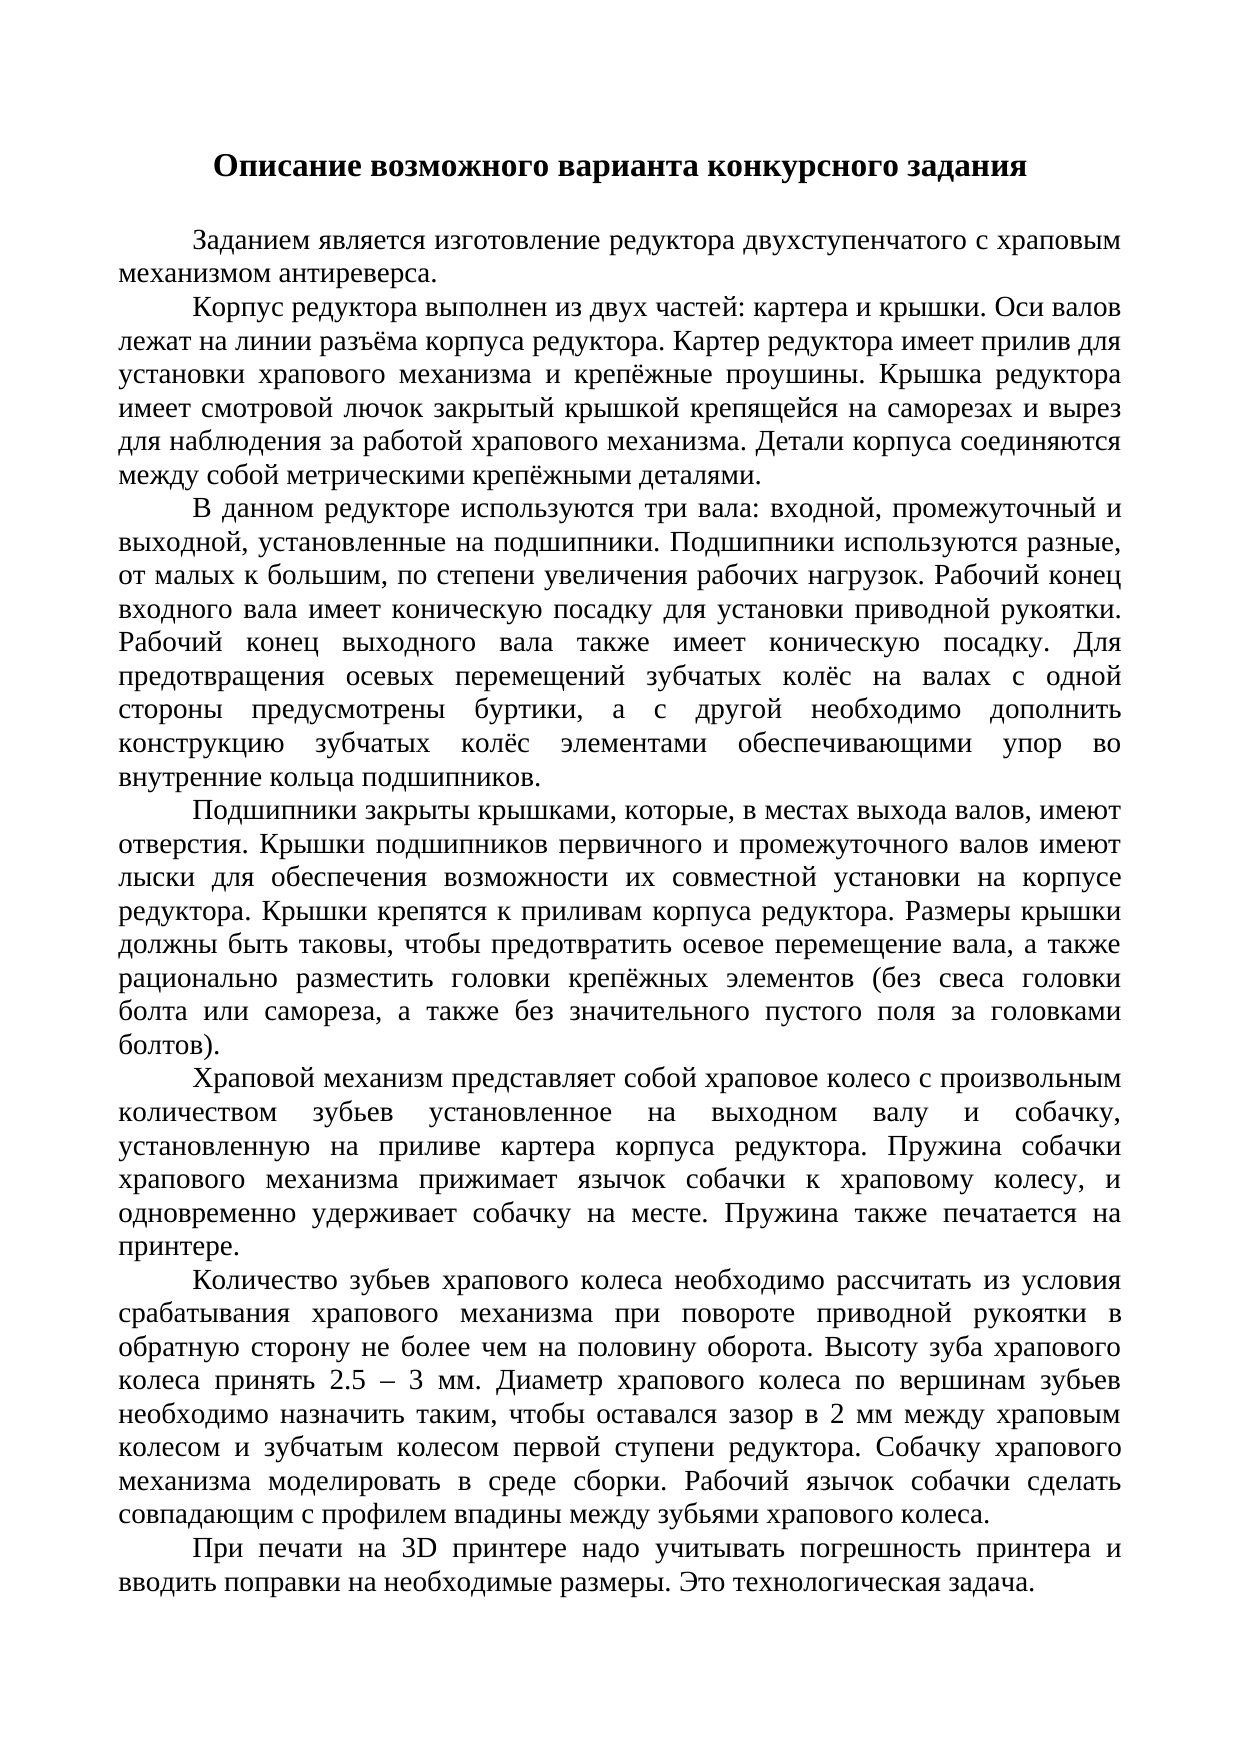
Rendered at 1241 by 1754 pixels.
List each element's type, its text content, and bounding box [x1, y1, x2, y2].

subtitle Храповой механизм представляет собой храповое колесо с произвольным количеством зубьев установленное на выходном валу и собачку, установленную на приливе картера корпуса редуктора. Пружина собачки храпового механизма прижимает язычок собачки к храповому колесу, и одновременно удерживает собачку на месте. Пружина также печатается на принтере. [118, 1061, 1122, 1262]
subtitle В данном редукторе используются три вала: входной, промежуточный и выходной, установленные на подшипники. Подшипники используются разные, от малых к большим, по степени увеличения рабочих нагрузок. Рабочий конец входного вала имеет коническую посадку для установки приводной рукоятки. Рабочий конец выходного вала также имеет коническую посадку. Для предотвращения осевых перемещений зубчатых колёс на валах с одной стороны предусмотрены буртики, а с другой необходимо дополнить конструкцию зубчатых колёс элементами обеспечивающими упор во внутренние кольца подшипников. [118, 490, 1122, 792]
subtitle При печати на 3D принтере надо учитывать погрешность принтера и вводить поправки на необходимые размеры. Это технологическая задача. [118, 1530, 1122, 1597]
subtitle Корпус редуктора выполнен из двух частей: картера и крышки. Оси валов лежат на линии разъёма корпуса редуктора. Картер редуктора имеет прилив для установки храпового механизма и крепёжные проушины. Крышка редуктора имеет смотровой лючок закрытый крышкой крепящейся на саморезах и вырез для наблюдения за работой храпового механизма. Детали корпуса соединяются между собой метрическими крепёжными деталями. [118, 289, 1122, 490]
text Описание возможного варианта конкурсного задания [118, 145, 1122, 184]
subtitle Количество зубьев храпового колеса необходимо рассчитать из условия срабатывания храпового механизма при повороте приводной рукоятки в обратную сторону не более чем на половину оборота. Высоту зуба храпового колеса принять 2.5 – 3 мм. Диаметр храпового колеса по вершинам зубьев необходимо назначить таким, чтобы оставался зазор в 2 мм между храповым колесом и зубчатым колесом первой ступени редуктора. Собачку храпового механизма моделировать в среде сборки. Рабочий язычок собачки сделать совпадающим с профилем впадины между зубьями храпового колеса. [118, 1262, 1122, 1530]
subtitle Заданием является изготовление редуктора двухступенчатого с храповым механизмом антиреверса. [118, 222, 1122, 289]
subtitle Подшипники закрыты крышками, которые, в местах выхода валов, имеют отверстия. Крышки подшипников первичного и промежуточного валов имеют лыски для обеспечения возможности их совместной установки на корпусе редуктора. Крышки крепятся к приливам корпуса редуктора. Размеры крышки должны быть таковы, чтобы предотвратить осевое перемещение вала, а также рационально разместить головки крепёжных элементов (без свеса головки болта или самореза, а также без значительного пустого поля за головками болтов). [118, 792, 1122, 1061]
